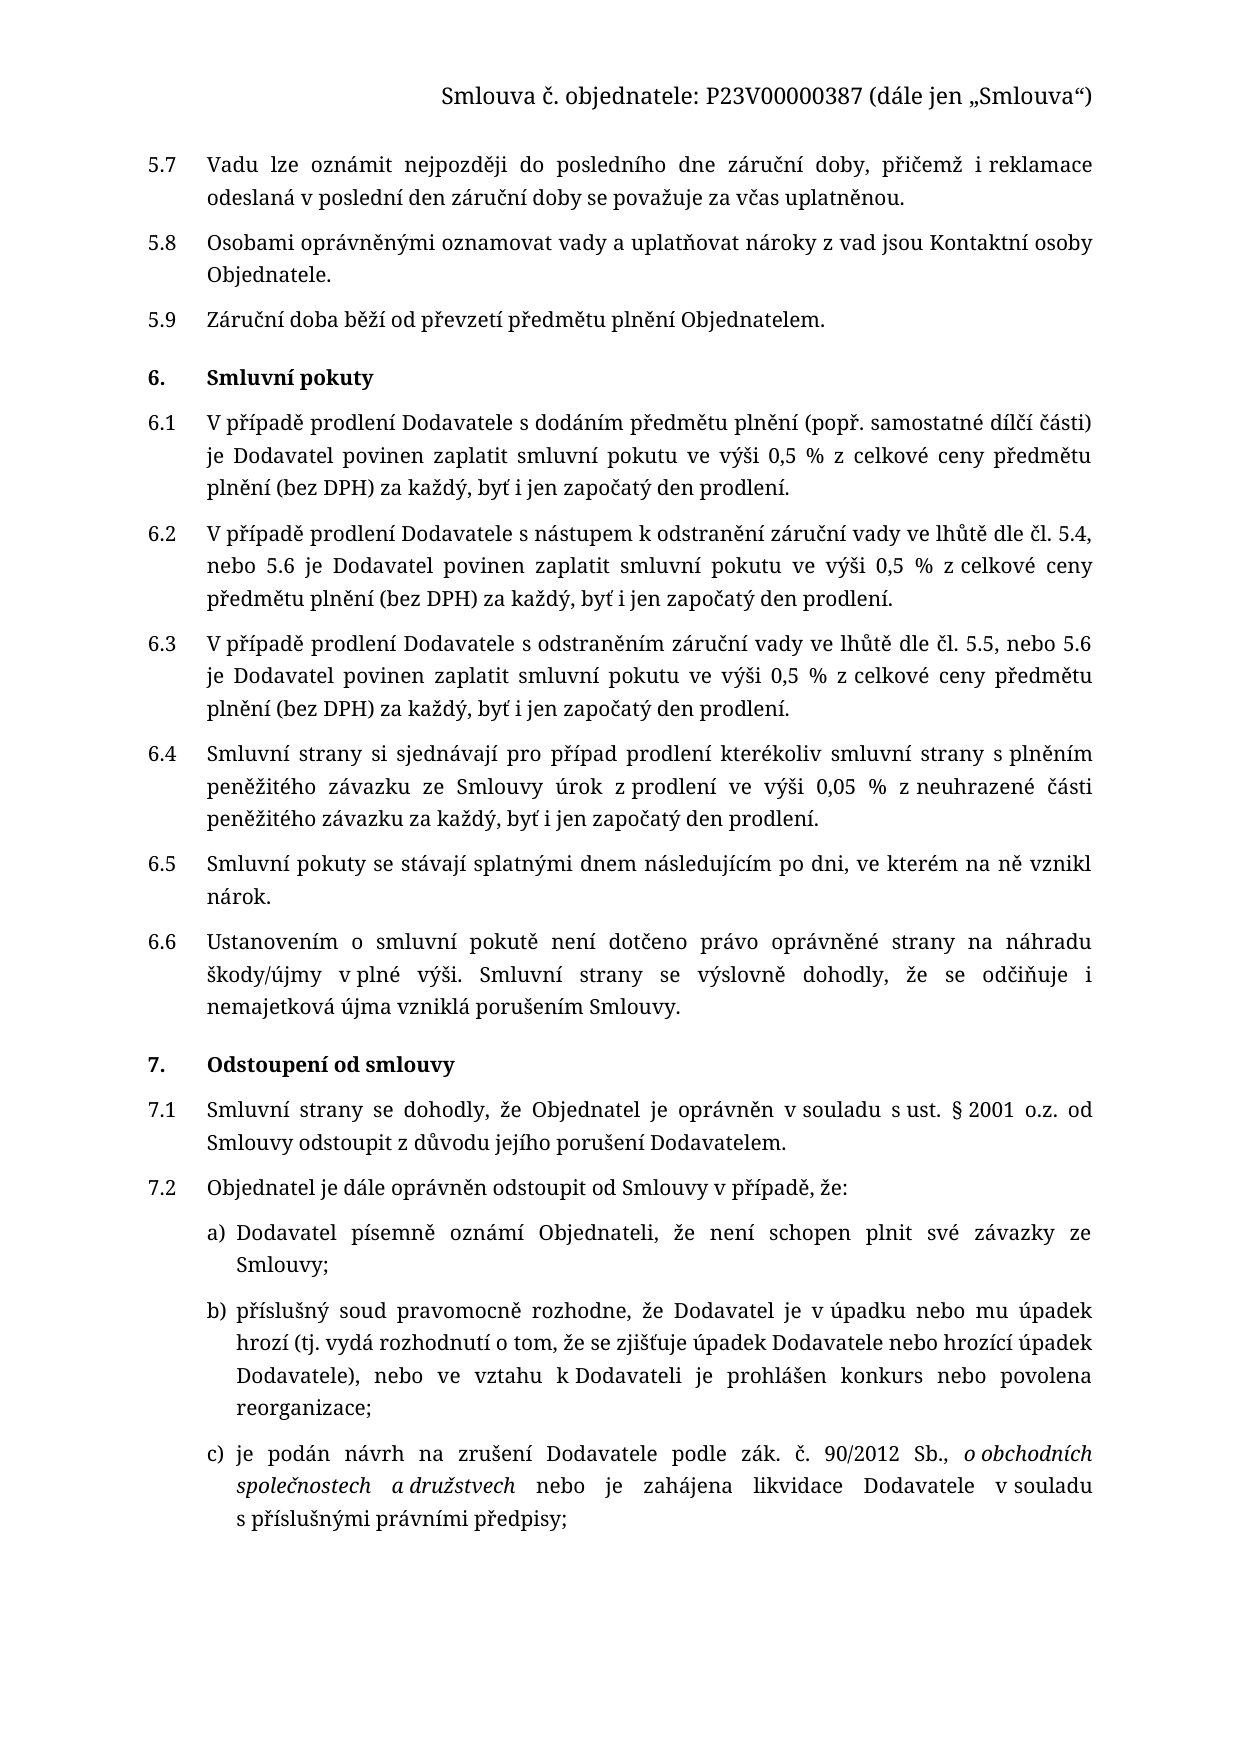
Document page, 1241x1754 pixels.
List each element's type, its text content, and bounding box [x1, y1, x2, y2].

list V případě prodlení Dodavatele s dodáním předmětu plnění (popř. samostatné dílčí části) je Dodavatel povinen zaplatit smluvní pokutu ve výši 0,5 % z celkové ceny předmětu plnění (bez DPH) za každý, byť i jen započatý den prodlení. [148, 408, 1093, 502]
list Odstoupení od smlouvy [148, 1050, 1093, 1078]
list Dodavatel písemně oznámí Objednateli, že není schopen plnit své závazky ze Smlouvy; [207, 1218, 1093, 1279]
list Ustanovením o smluvní pokutě není dotčeno právo oprávněné strany na náhradu škody/újmy v plné výši. Smluvní strany se výslovně dohodly, že se odčiňuje i nemajetková újma vzniklá porušením Smlouvy. [148, 927, 1093, 1021]
list Smluvní pokuty se stávají splatnými dnem následujícím po dni, ve kterém na ně vznikl nárok. [148, 849, 1093, 911]
list Osobami oprávněnými oznamovat vady a uplatňovat nároky z vad jsou Kontaktní osoby Objednatele. [148, 228, 1093, 289]
list je podán návrh na zrušení Dodavatele podle zák. č. 90/2012 Sb., o obchodních společnostech a družstvech nebo je zahájena likvidace Dodavatele v souladu s příslušnými právními předpisy; [207, 1439, 1093, 1532]
list V případě prodlení Dodavatele s odstraněním záruční vady ve lhůtě dle čl. 5.5, nebo 5.6 je Dodavatel povinen zaplatit smluvní pokutu ve výši 0,5 % z celkové ceny předmětu plnění (bez DPH) za každý, byť i jen započatý den prodlení. [148, 629, 1093, 723]
list Smluvní strany si sjednávají pro případ prodlení kterékoliv smluvní strany s plněním peněžitého závazku ze Smlouvy úrok z prodlení ve výši 0,05 % z neuhrazené části peněžitého závazku za každý, byť i jen započatý den prodlení. [148, 739, 1093, 833]
list příslušný soud pravomocně rozhodne, že Dodavatel je v úpadku nebo mu úpadek hrozí (tj. vydá rozhodnutí o tom, že se zjišťuje úpadek Dodavatele nebo hrozící úpadek Dodavatele), nebo ve vztahu k Dodavateli je prohlášen konkurs nebo povolena reorganizace; [207, 1296, 1093, 1422]
list Smluvní strany se dohodly, že Objednatel je oprávněn v souladu s ust. § 2001 o.z. od Smlouvy odstoupit z důvodu jejího porušení Dodavatelem. [148, 1095, 1093, 1156]
list Objednatel je dále oprávněn odstoupit od Smlouvy v případě, že: [148, 1173, 1093, 1201]
list Smluvní pokuty [148, 363, 1093, 392]
list Vadu lze oznámit nejpozději do posledního dne záruční doby, přičemž i reklamace odeslaná v poslední den záruční doby se považuje za včas uplatněnou. [148, 150, 1093, 211]
list Záruční doba běží od převzetí předmětu plnění Objednatelem. [148, 306, 1093, 334]
list V případě prodlení Dodavatele s nástupem k odstranění záruční vady ve lhůtě dle čl. 5.4, nebo 5.6 je Dodavatel povinen zaplatit smluvní pokutu ve výši 0,5 % z celkové ceny předmětu plnění (bez DPH) za každý, byť i jen započatý den prodlení. [148, 519, 1093, 612]
